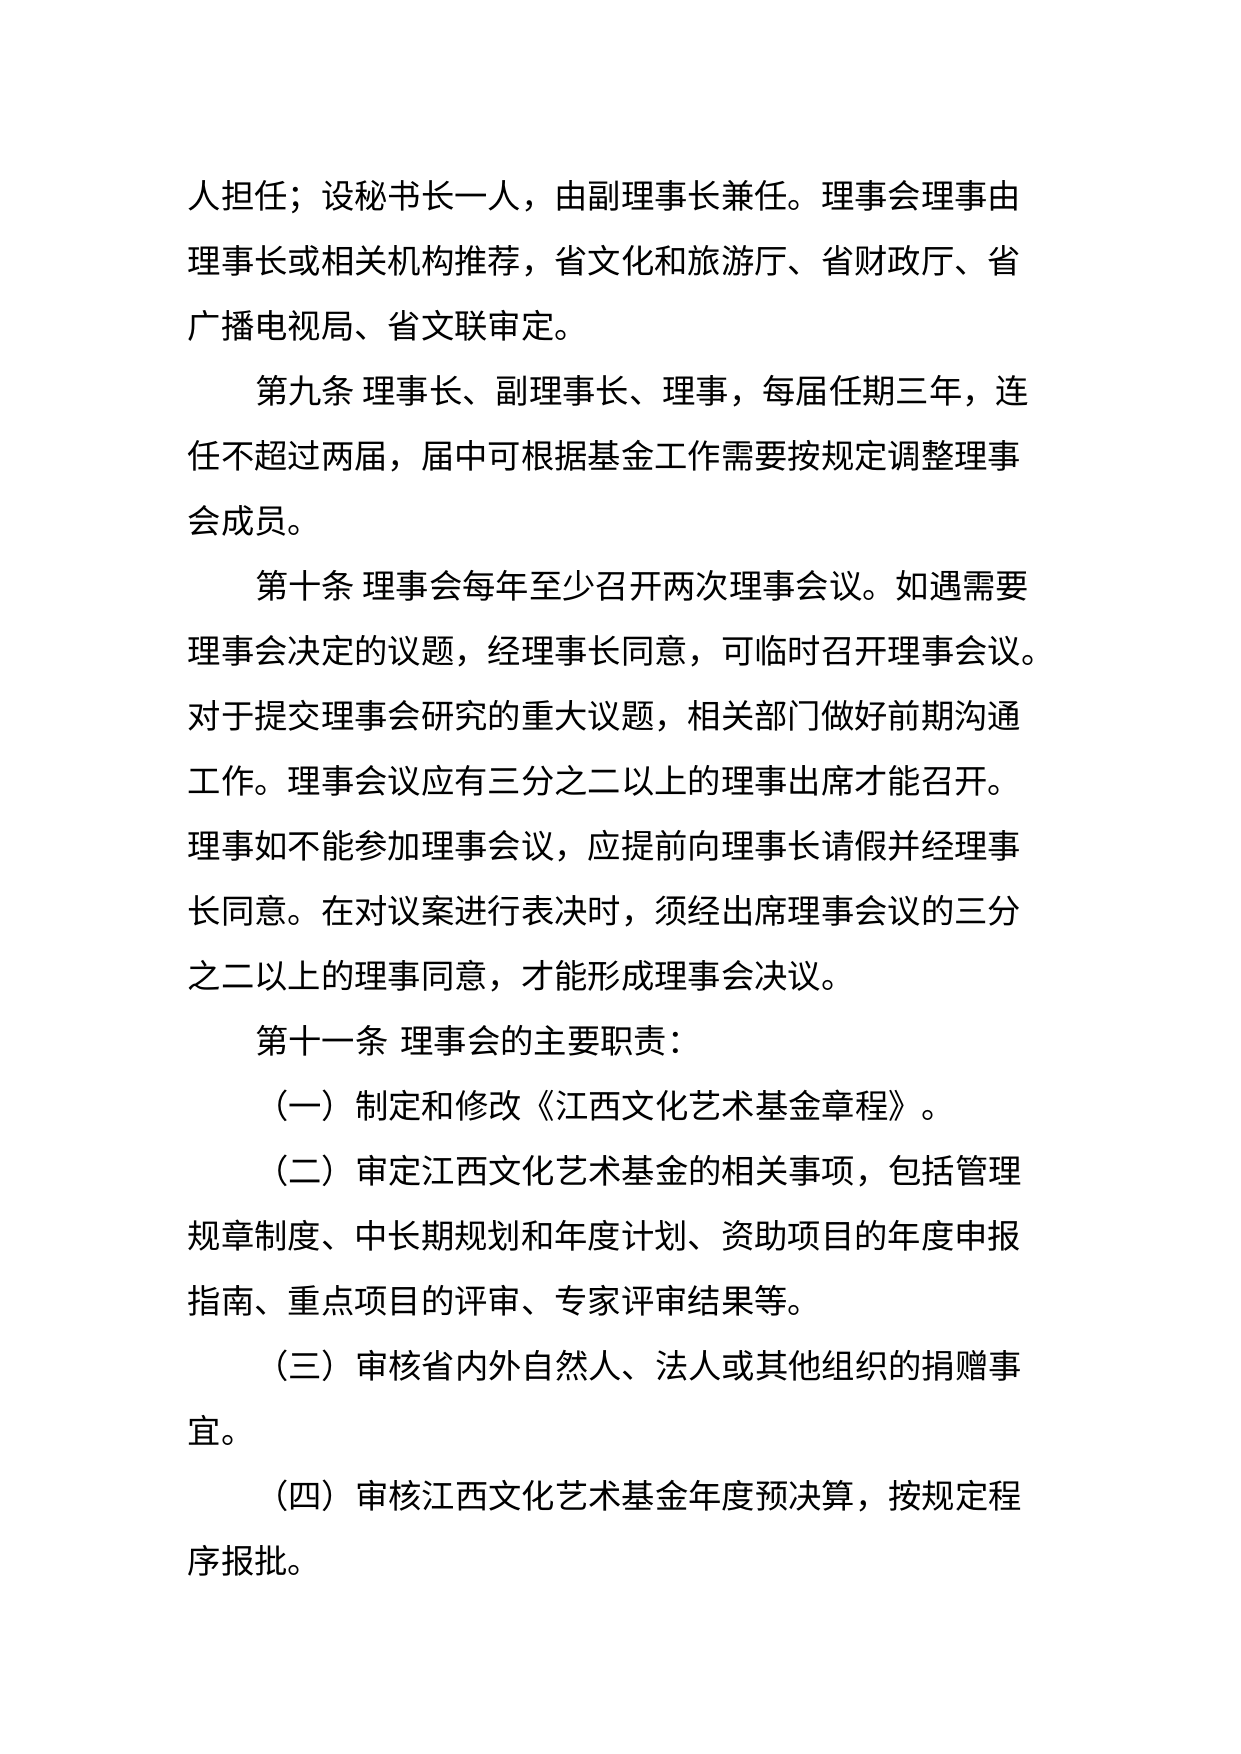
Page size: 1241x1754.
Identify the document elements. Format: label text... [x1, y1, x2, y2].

text 第九条 理事长、副理事长、理事，每届任期三年，连任不超过两届，届中可根据基金工作需要按规定调整理事会成员。 [187, 357, 1053, 552]
text 第十条 理事会每年至少召开两次理事会议。如遇需要理事会决定的议题，经理事长同意，可临时召开理事会议。对于提交理事会研究的重大议题，相关部门做好前期沟通工作。理事会议应有三分之二以上的理事出席才能召开。理事如不能参加理事会议，应提前向理事长请假并经理事长同意。在对议案进行表决时，须经出席理事会议的三分之二以上的理事同意，才能形成理事会决议。 [187, 552, 1053, 1007]
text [187, 162, 1053, 357]
text （三）审核省内外自然人、法人或其他组织的捐赠事宜。 [187, 1332, 1053, 1462]
text （四）审核江西文化艺术基金年度预决算，按规定程序报批。 [187, 1462, 1053, 1592]
text （二）审定江西文化艺术基金的相关事项，包括管理规章制度、中长期规划和年度计划、资助项目的年度申报指南、重点项目的评审、专家评审结果等。 [187, 1137, 1053, 1332]
text 第十一条 理事会的主要职责： [187, 1007, 1053, 1072]
text （一）制定和修改《江西文化艺术基金章程》。 [187, 1072, 1053, 1137]
